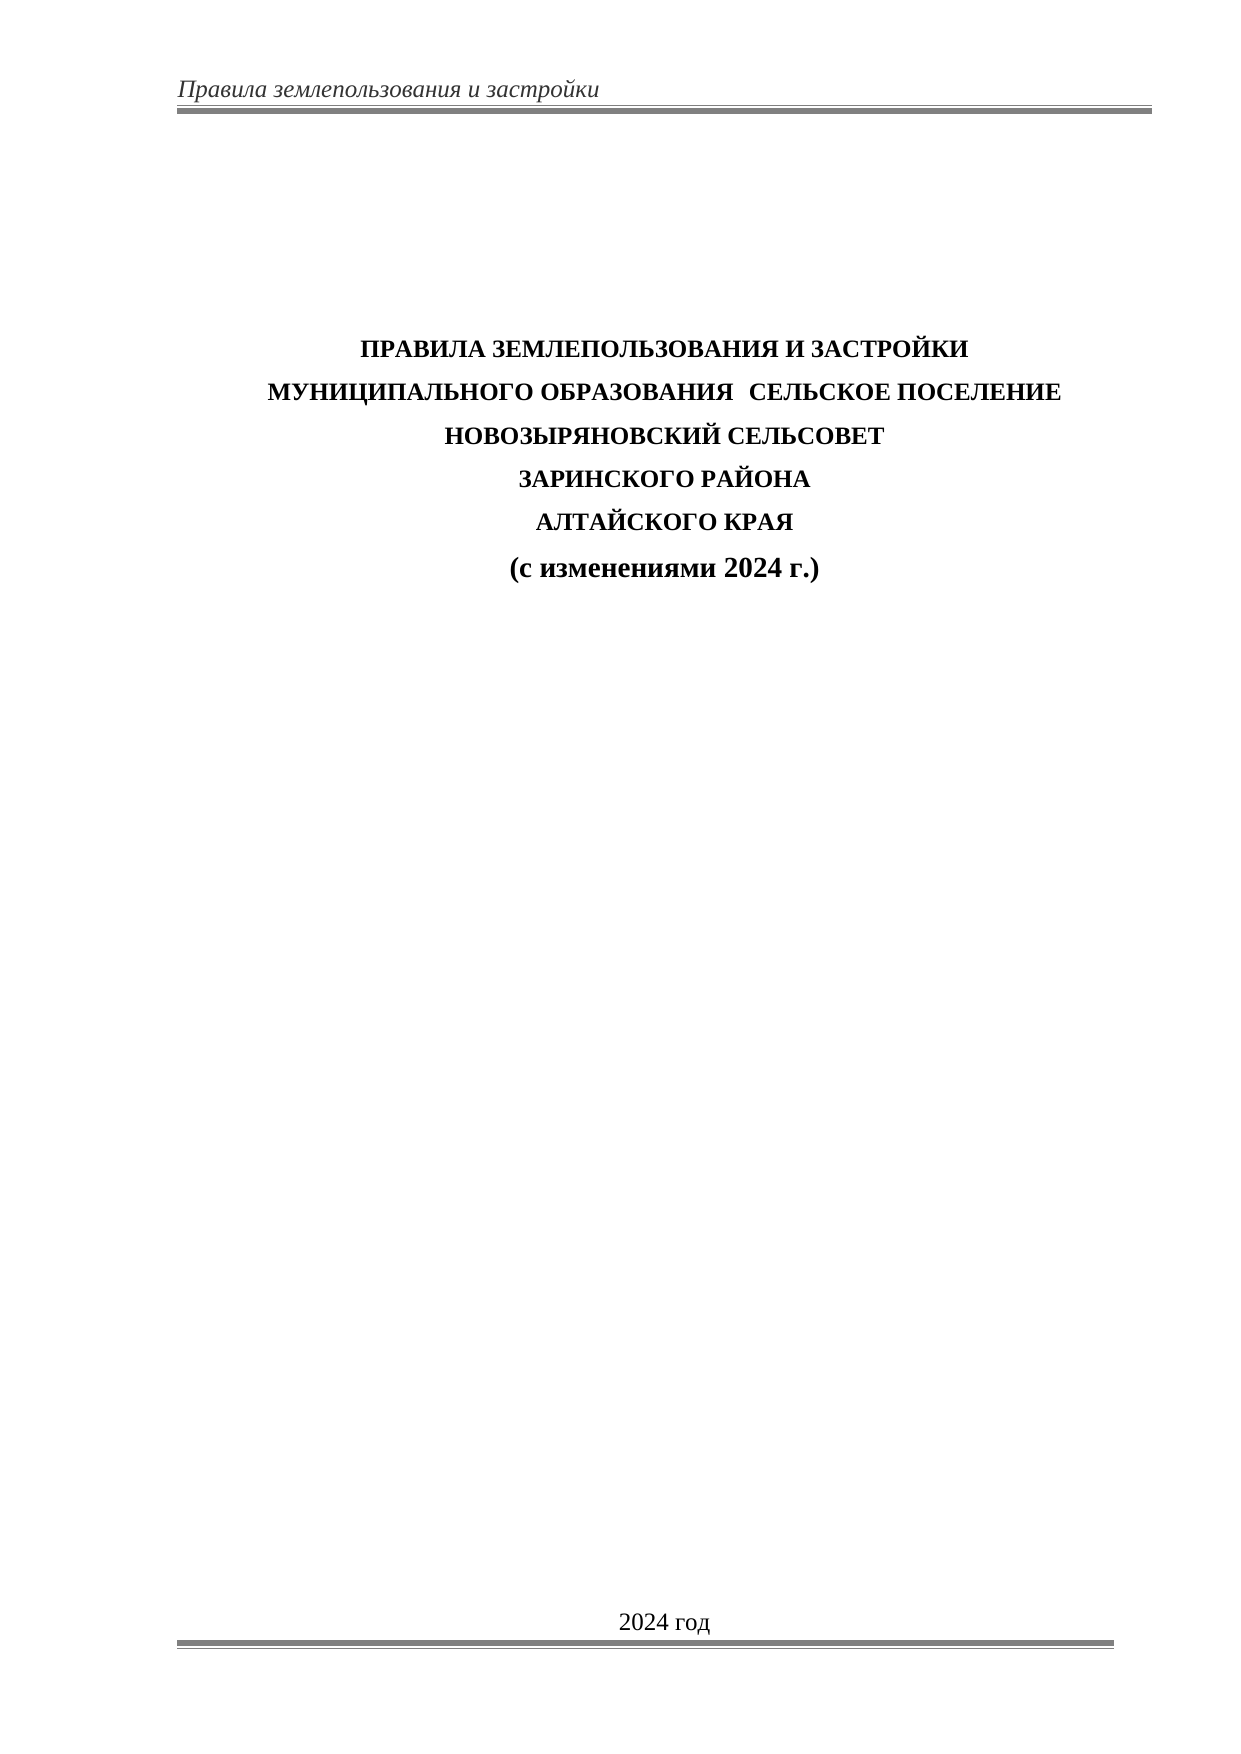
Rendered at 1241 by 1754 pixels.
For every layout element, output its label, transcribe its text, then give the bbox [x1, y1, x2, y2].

text ПРАВИЛА ЗЕМЛЕПОЛЬЗОВАНИЯ И ЗАСТРОЙКИ [177, 334, 1152, 362]
text МУНИЦИПАЛЬНОГО ОБРАЗОВАНИЯ СЕЛЬСКОЕ ПОСЕЛЕНИЕ [177, 377, 1152, 406]
text ЗАРИНСКОГО РАЙОНА [177, 464, 1152, 493]
text АЛТАЙСКОГО КРАЯ [177, 507, 1152, 536]
text НОВОЗЫРЯНОВский сельсовет [177, 421, 1152, 450]
text 2024 год [177, 1607, 1152, 1636]
text (с изменениями 2024 г.) [177, 550, 1152, 584]
